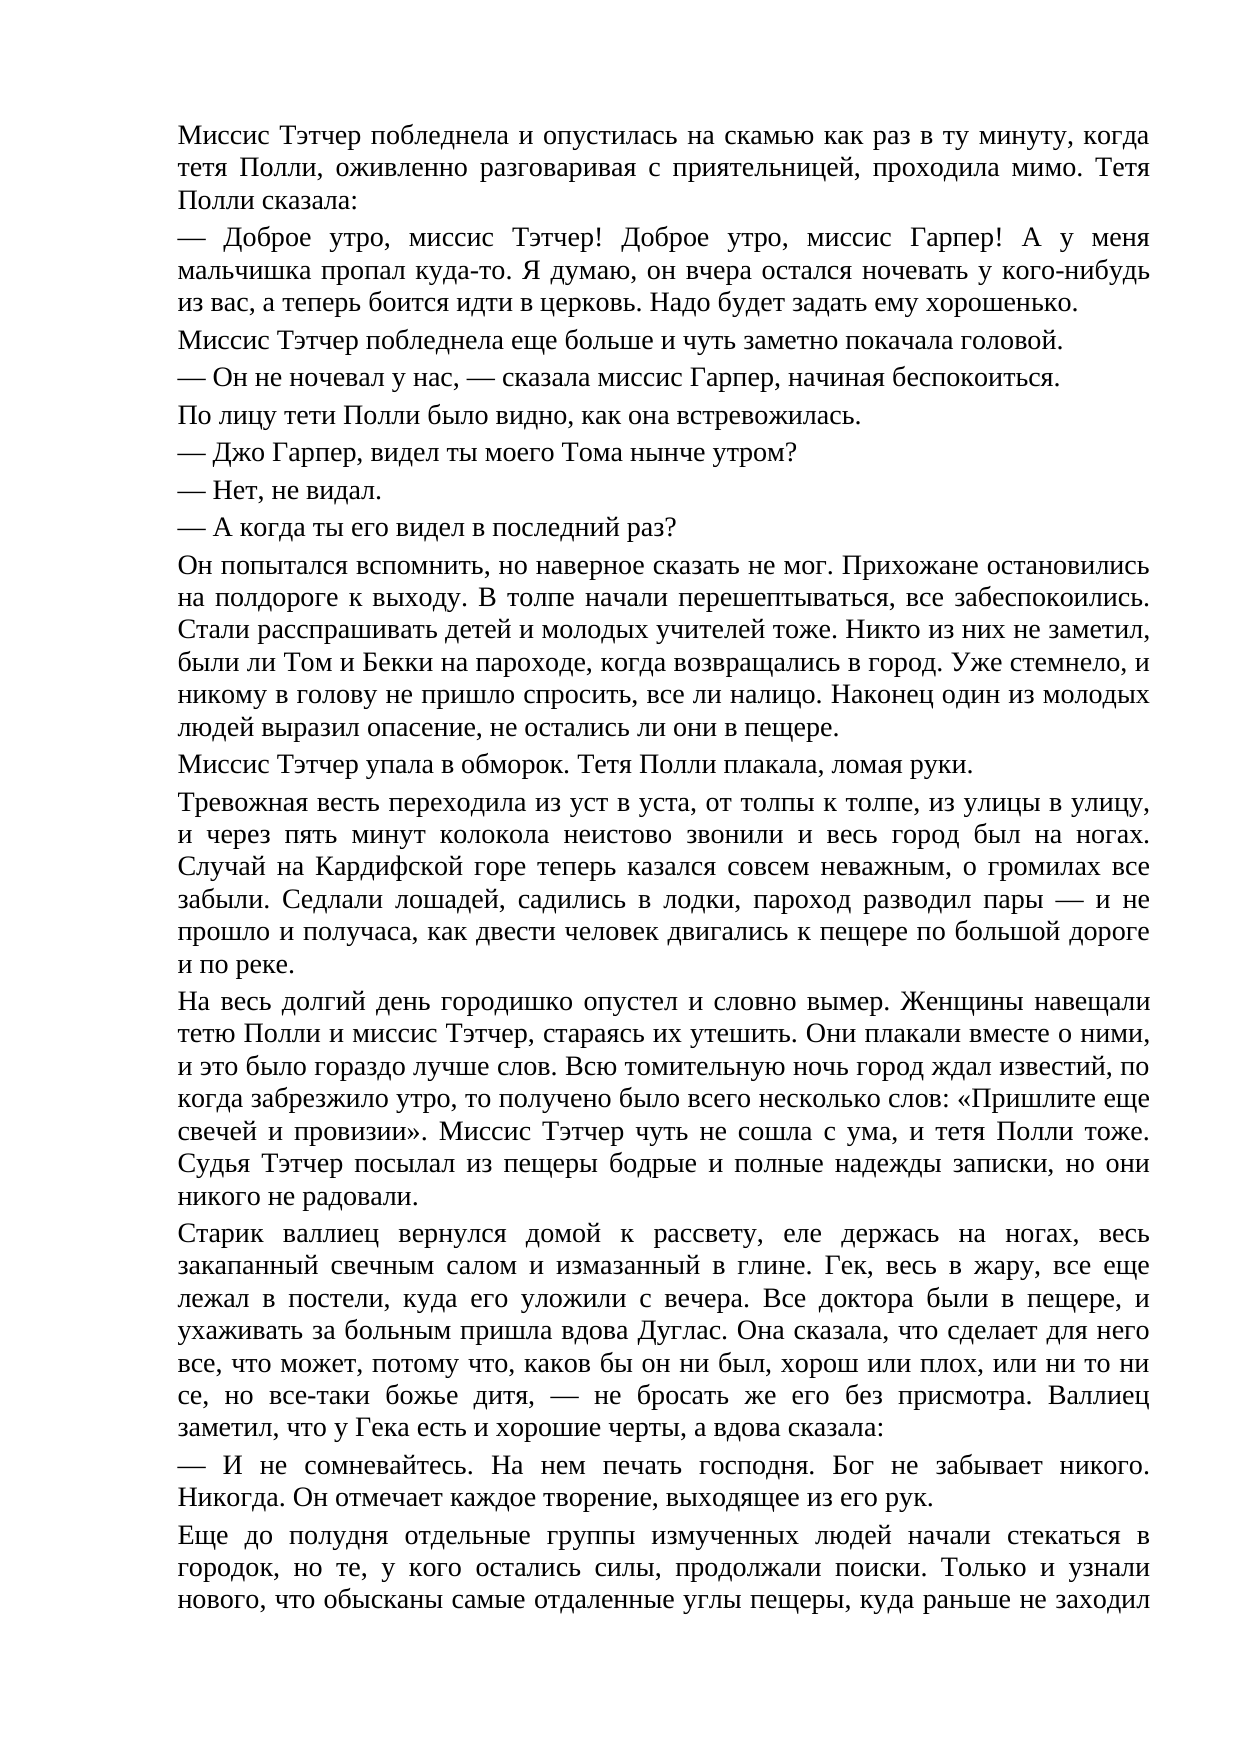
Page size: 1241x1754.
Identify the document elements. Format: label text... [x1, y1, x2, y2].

text — Он не ночевал у нас, — сказала миссис Гарпер, начиная беспокоиться. [177, 360, 1152, 393]
text Старик валлиец вернулся домой к рассвету, еле держась на ногах, весь закапанный свечным салом и измазанный в глине. Гек, весь в жару, все еще лежал в постели, куда его уложили с вечера. Все доктора были в пещере, и ухаживать за больным пришла вдова Дуглас. Она сказала, что сделает для него все, что может, потому что, каков бы он ни был, хорош или плох, или ни то ни се, но все-таки божье дитя, — не бросать же его без присмотра. Валлиец заметил, что у Гека есть и хорошие черты, а вдова сказала: [177, 1216, 1152, 1443]
text По лицу тети Полли было видно, как она встревожилась. [177, 398, 1152, 430]
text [177, 1518, 1152, 1615]
text Он попытался вспомнить, но наверное сказать не мог. Прихожане остановились на полдороге к выходу. В толпе начали перешептываться, все забеспокоились. Стали расспрашивать детей и молодых учителей тоже. Никто из них не заметил, были ли Том и Бекки на пароходе, когда возвращались в город. Уже стемнело, и никому в голову не пришло спросить, все ли налицо. Наконец один из молодых людей выразил опасение, не остались ли они в пещере. [177, 548, 1152, 742]
text — Нет, не видал. [177, 473, 1152, 505]
text — А когда ты его видел в последний раз? [177, 510, 1152, 543]
text Миссис Тэтчер побледнела и опустилась на скамью как раз в ту минуту, когда тетя Полли, оживленно разговаривая с приятельницей, проходила мимо. Тетя Полли сказала: [177, 118, 1152, 215]
text На весь долгий день городишко опустел и словно вымер. Женщины навещали тетю Полли и миссис Тэтчер, стараясь их утешить. Они плакали вместе о ними, и это было гораздо лучше слов. Всю томительную ночь город ждал известий, по когда забрезжило утро, то получено было всего несколько слов: «Пришлите еще свечей и провизии». Миссис Тэтчер чуть не сошла с ума, и тетя Полли тоже. Судья Тэтчер посылал из пещеры бодрые и полные надежды записки, но они никого не радовали. [177, 984, 1152, 1211]
text — И не сомневайтесь. На нем печать господня. Бог не забывает никого. Никогда. Он отмечает каждое творение, выходящее из его рук. [177, 1448, 1152, 1513]
text Миссис Тэтчер упала в обморок. Тетя Полли плакала, ломая руки. [177, 747, 1152, 779]
text — Доброе утро, миссис Тэтчер! Доброе утро, миссис Гарпер! А у меня мальчишка пропал куда-то. Я думаю, он вчера остался ночевать у кого-нибудь из вас, а теперь боится идти в церковь. Надо будет задать ему хорошенько. [177, 220, 1152, 318]
text — Джо Гарпер, видел ты моего Тома нынче утром? [177, 435, 1152, 468]
text Миссис Тэтчер побледнела еще больше и чуть заметно покачала головой. [177, 323, 1152, 355]
text Тревожная весть переходила из уст в уста, от толпы к толпе, из улицы в улицу, и через пять минут колокола неистово звонили и весь город был на ногах. Случай на Кардифской горе теперь казался совсем неважным, о громилах все забыли. Седлали лошадей, садились в лодки, пароход разводил пары — и не прошло и получаса, как двести человек двигались к пещере по большой дороге и по реке. [177, 785, 1152, 979]
